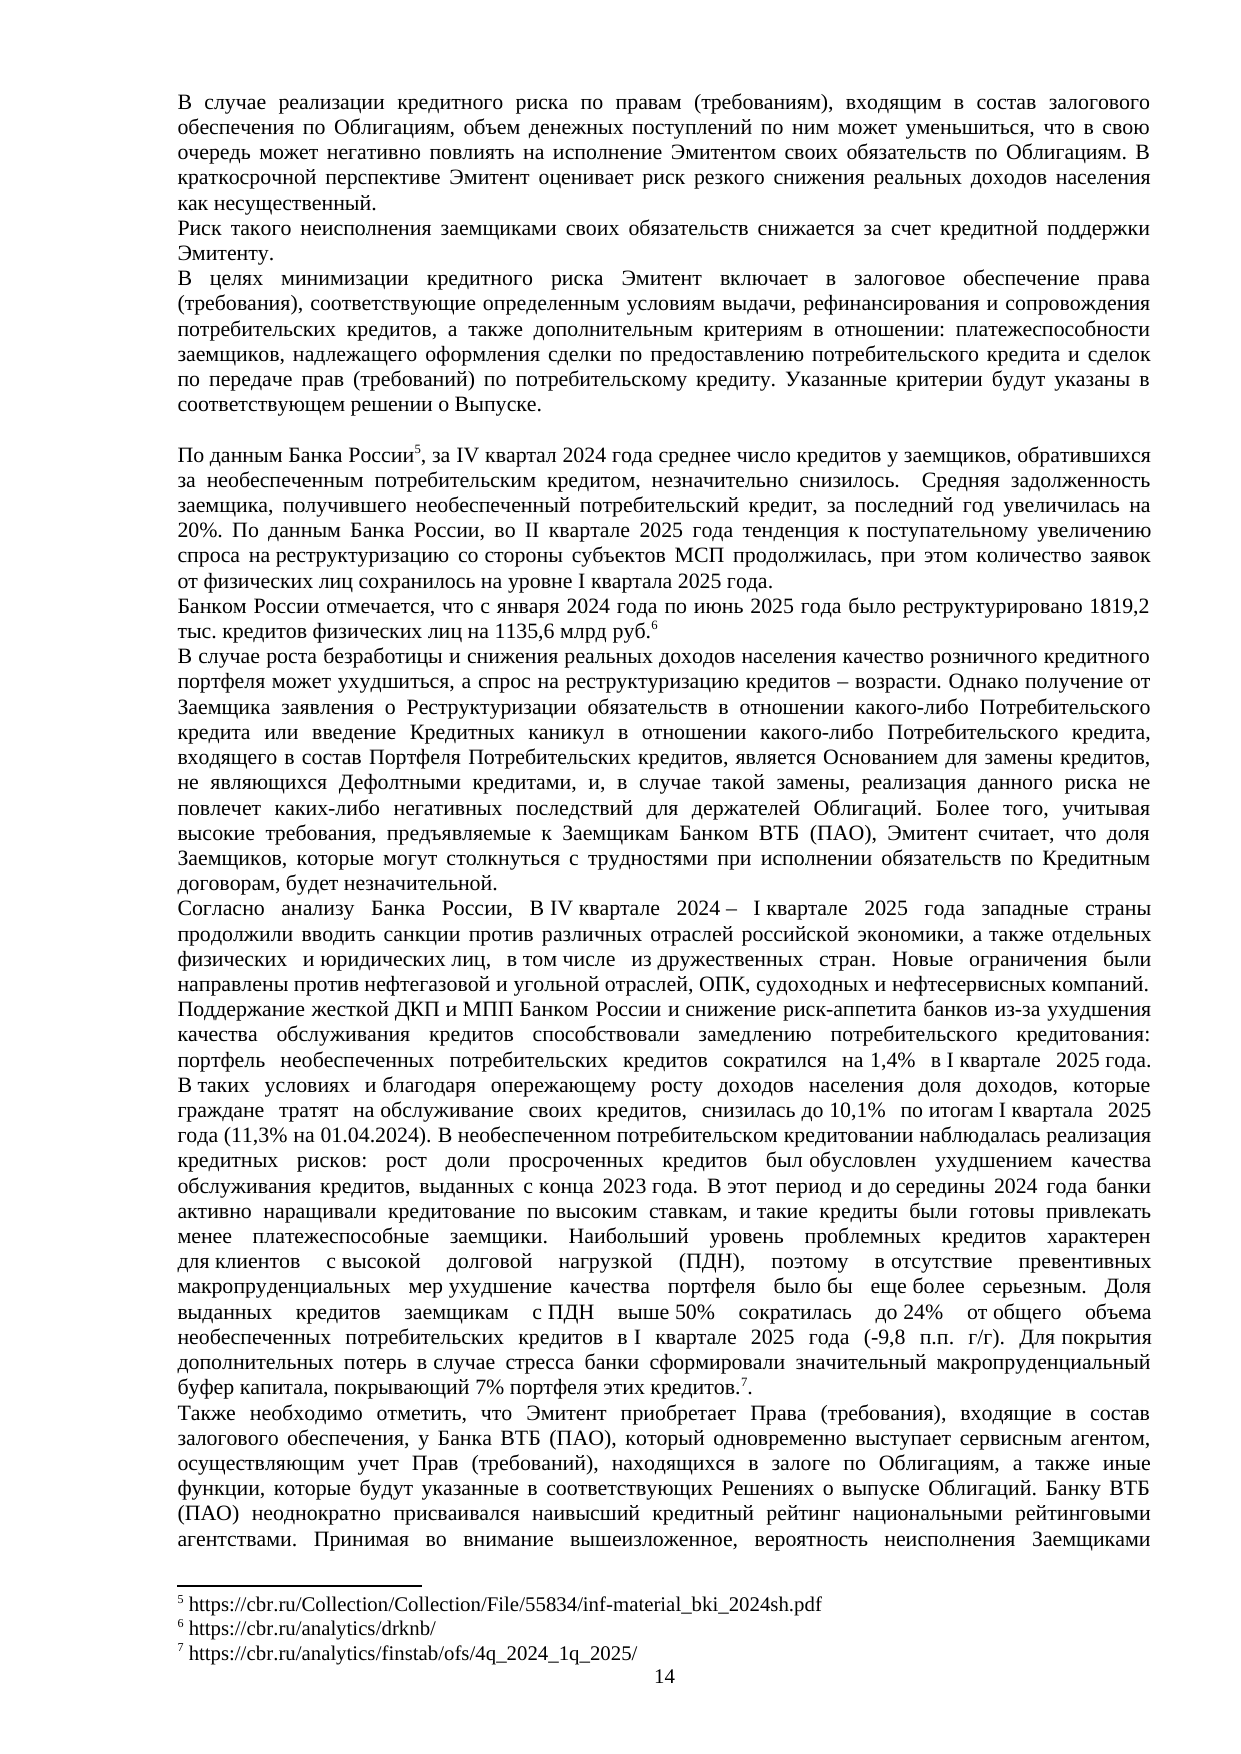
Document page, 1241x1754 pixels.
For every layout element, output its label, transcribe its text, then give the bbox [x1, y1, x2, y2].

text В случае роста безработицы и снижения реальных доходов населения качество розничного кредитного портфеля может ухудшиться, а спрос на реструктуризацию кредитов – возрасти. Однако получение от Заемщика заявления о Реструктуризации обязательств в отношении какого-либо Потребительского кредита или введение Кредитных каникул в отношении какого-либо Потребительского кредита, входящего в состав Портфеля Потребительских кредитов, является Основанием для замены кредитов, не являющихся Дефолтными кредитами, и, в случае такой замены, реализация данного риска не повлечет каких-либо негативных последствий для держателей Облигаций. Более того, учитывая высокие требования, предъявляемые к Заемщикам Банком ВТБ (ПАО), Эмитент считает, что доля Заемщиков, которые могут столкнуться с трудностями при исполнении обязательств по Кредитным договорам, будет незначительной. [177, 643, 1152, 895]
text Поддержание жесткой ДКП и МПП Банком России и снижение риск-аппетита банков из-за ухудшения качества обслуживания кредитов способствовали замедлению потребительского кредитования: портфель необеспеченных потребительских кредитов сократился на 1,4% в I квартале 2025 года. В таких условиях и благодаря опережающему росту доходов населения доля доходов, которые граждане тратят на обслуживание своих кредитов, снизилась до 10,1% по итогам I квартала 2025 года (11,3% на 01.04.2024). В необеспеченном потребительском кредитовании наблюдалась реализация кредитных рисков: рост доли просроченных кредитов был обусловлен ухудшением качества обслуживания кредитов, выданных с конца 2023 года. В этот период и до середины 2024 года банки активно наращивали кредитование по высоким ставкам, и такие кредиты были готовы привлекать менее платежеспособные заемщики. Наибольший уровень проблемных кредитов характерен для клиентов с высокой долговой нагрузкой (ПДН), поэтому в отсутствие превентивных макропруденциальных мер ухудшение качества портфеля было бы еще более серьезным. Доля выданных кредитов заемщикам с ПДН выше 50% сократилась до 24% от общего объема необеспеченных потребительских кредитов в I квартале 2025 года (-9,8 п.п. г/г). Для покрытия дополнительных потерь в случае стресса банки сформировали значительный макропруденциальный буфер капитала, покрывающий 7% портфеля этих кредитов.. [177, 996, 1152, 1399]
text Риск такого неисполнения заемщиками своих обязательств снижается за счет кредитной поддержки Эмитенту. [177, 215, 1152, 265]
text Банком России отмечается, что с января 2024 года по июнь 2025 года было реструктурировано 1819,2 тыс. кредитов физических лиц на 1135,6 млрд руб. [177, 593, 1152, 643]
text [177, 1399, 1152, 1551]
text В случае реализации кредитного риска по правам (требованиям), входящим в состав залогового обеспечения по Облигациям, объем денежных поступлений по ним может уменьшиться, что в свою очередь может негативно повлиять на исполнение Эмитентом своих обязательств по Облигациям. В краткосрочной перспективе Эмитент оценивает риск резкого снижения реальных доходов населения как несущественный. [177, 89, 1152, 215]
text По данным Банка России, за IV квартал 2024 года среднее число кредитов у заемщиков, обратившихся за необеспеченным потребительским кредитом, незначительно снизилось. Средняя задолженность заемщика, получившего необеспеченный потребительский кредит, за последний год увеличилась на 20%. По данным Банка России, во II квартале 2025 года тенденция к поступательному увеличению спроса на реструктуризацию со стороны субъектов МСП продолжилась, при этом количество заявок от физических лиц сохранилось на уровне I квартала 2025 года. [177, 442, 1152, 593]
text В целях минимизации кредитного риска Эмитент включает в залоговое обеспечение права (требования), соответствующие определенным условиям выдачи, рефинансирования и сопровождения потребительских кредитов, а также дополнительным критериям в отношении: платежеспособности заемщиков, надлежащего оформления сделки по предоставлению потребительского кредита и сделок по передаче прав (требований) по потребительскому кредиту. Указанные критерии будут указаны в соответствующем решении о Выпуске. [177, 265, 1152, 416]
text Согласно анализу Банка России, В IV квартале 2024 – I квартале 2025 года западные страны продолжили вводить санкции против различных отраслей российской экономики, а также отдельных физических и юридических лиц, в том числе из дружественных стран. Новые ограничения были направлены против нефтегазовой и угольной отраслей, ОПК, судоходных и нефтесервисных компаний. [177, 895, 1152, 996]
